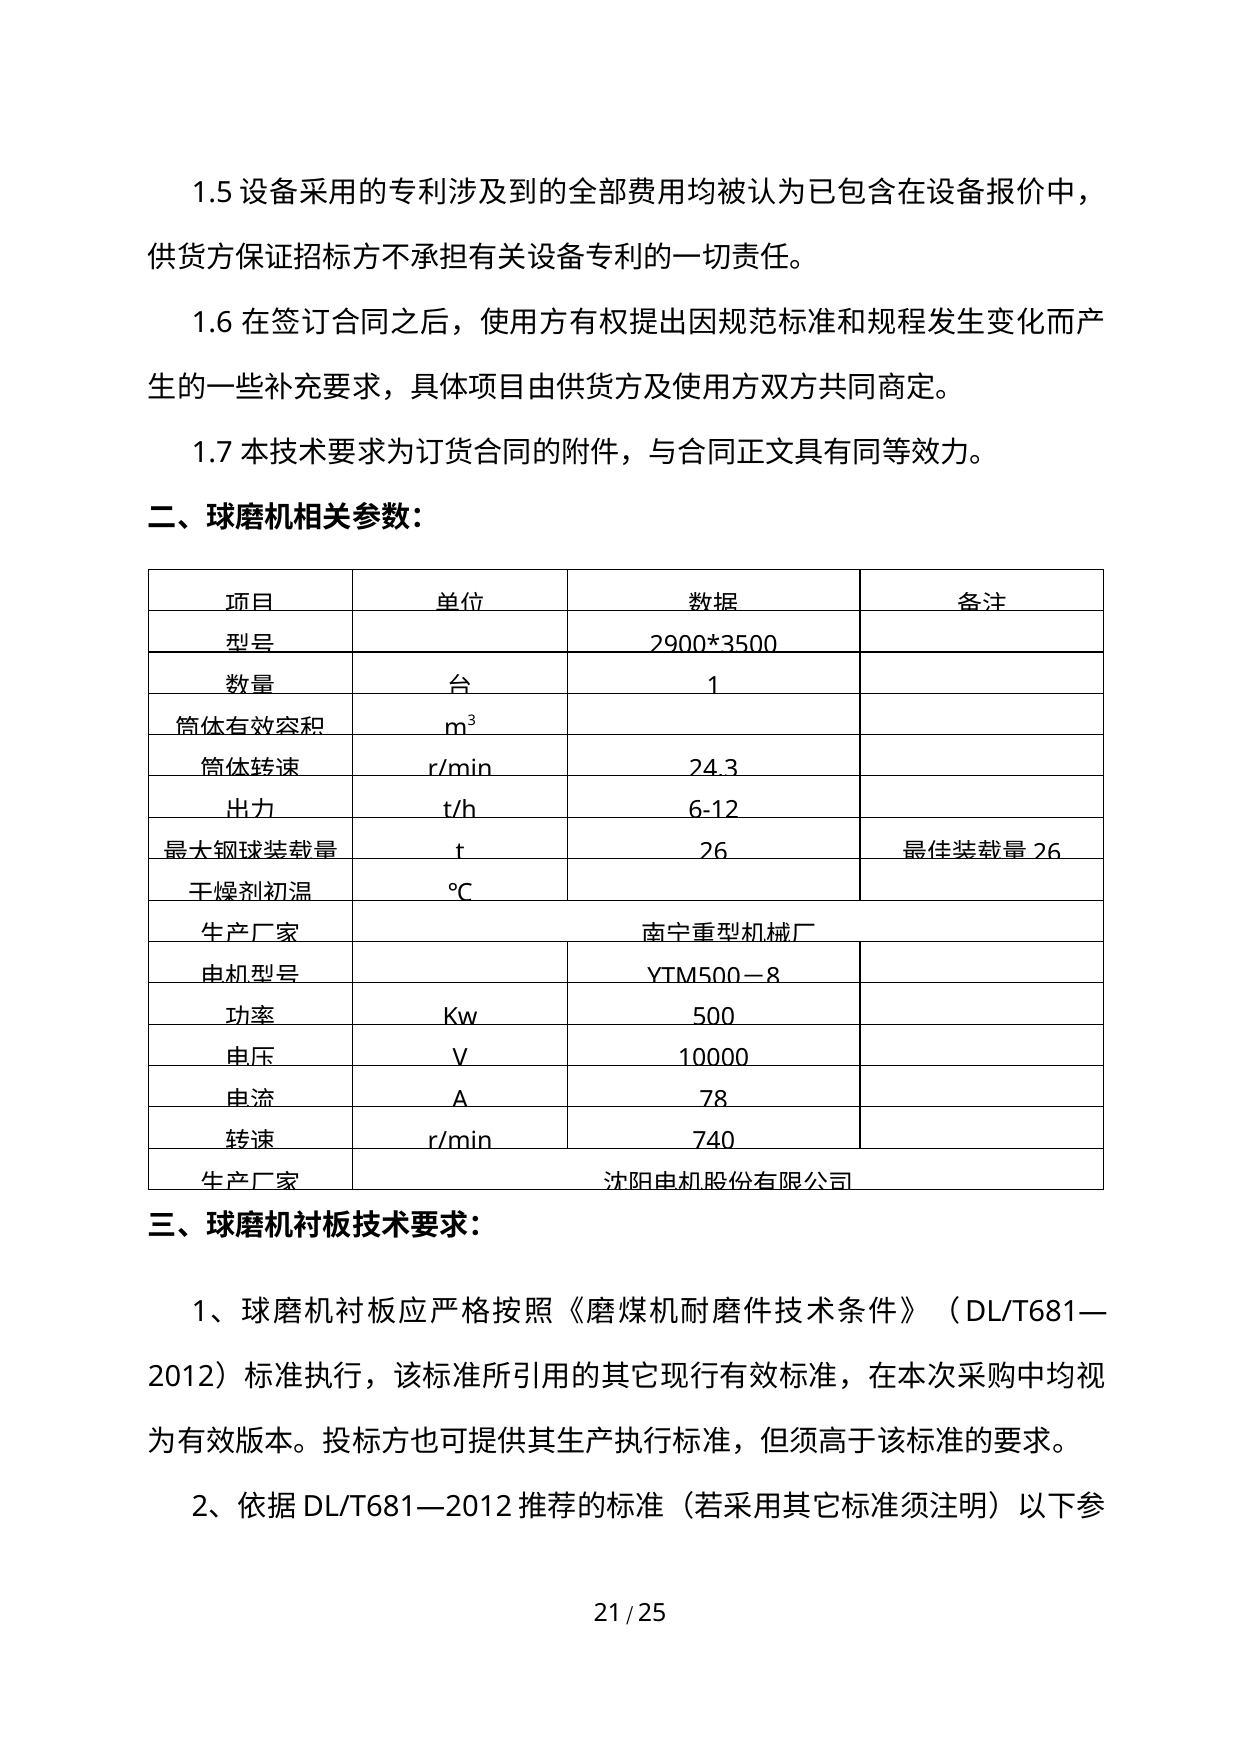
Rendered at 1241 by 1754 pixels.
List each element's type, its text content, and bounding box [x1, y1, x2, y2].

table_cell [861, 694, 1103, 734]
table_cell 10000 [568, 1025, 859, 1065]
table_cell [861, 735, 1103, 775]
text 三、球磨机衬板技术要求： [148, 1190, 1107, 1255]
table_cell V [353, 1025, 567, 1065]
table_cell 南宁重型机械厂 [353, 901, 1103, 941]
table_cell 生产厂家 [149, 1149, 352, 1189]
table_cell r/min [353, 735, 567, 775]
table_cell 最大钢球装载量 [149, 818, 352, 858]
table_cell 500 [568, 983, 859, 1023]
table_cell 台 [353, 653, 567, 693]
table_cell 电机型号 [149, 942, 352, 982]
table_cell [861, 942, 1103, 982]
table_cell 6-12 [568, 776, 859, 817]
table_cell 2900*3500 [568, 611, 859, 651]
table_cell 转速 [149, 1107, 352, 1148]
table_cell [861, 611, 1103, 651]
text 二、球磨机相关参数： [148, 482, 1107, 547]
table_cell [353, 942, 567, 982]
table_cell [861, 1066, 1103, 1106]
table_cell [861, 1025, 1103, 1065]
table_cell 出力 [149, 776, 352, 817]
table_cell [861, 776, 1103, 817]
table_header 数据 [568, 570, 859, 610]
table_cell 沈阳电机股份有限公司 [353, 1149, 1103, 1189]
text 1.7 本技术要求为订货合同的附件，与合同正文具有同等效力。 [148, 417, 1107, 482]
table_cell 生产厂家 [149, 901, 352, 941]
table_cell 电压 [149, 1025, 352, 1065]
table_header 项目 [149, 570, 352, 610]
table_cell 78 [568, 1066, 859, 1106]
table_cell [353, 611, 567, 651]
table_cell 型号 [149, 611, 352, 651]
table_cell [568, 859, 859, 899]
table_cell m3 [353, 694, 567, 734]
table_cell r/min [353, 1107, 567, 1148]
table_header 备注 [861, 570, 1103, 610]
table_cell 筒体转速 [149, 735, 352, 775]
table_cell t/h [353, 776, 567, 817]
text 1、球磨机衬板应严格按照《磨煤机耐磨件技术条件》（DL/T681—2012）标准执行，该标准所引用的其它现行有效标准，在本次采购中均视为有效版本。投标方也可提供其生产执行标准，但须高于该标准的要求。 [148, 1276, 1107, 1471]
table_cell 数量 [149, 653, 352, 693]
table_cell ℃ [353, 859, 567, 899]
table_cell [861, 653, 1103, 693]
table_cell [861, 859, 1103, 899]
table_cell 740 [568, 1107, 859, 1148]
table_cell t [353, 818, 567, 858]
text 1.6 在签订合同之后，使用方有权提出因规范标准和规程发生变化而产生的一些补充要求，具体项目由供货方及使用方双方共同商定。 [148, 287, 1107, 417]
table_header 单位 [353, 570, 567, 610]
table_cell [861, 983, 1103, 1023]
table_cell A [353, 1066, 567, 1106]
table_cell YTM500－8 [568, 942, 859, 982]
table_cell 电流 [149, 1066, 352, 1106]
table_cell 26 [568, 818, 859, 858]
table_cell Kw [353, 983, 567, 1023]
table_cell [568, 694, 859, 734]
table_cell 1 [568, 653, 859, 693]
text 1.5设备采用的专利涉及到的全部费用均被认为已包含在设备报价中，供货方保证招标方不承担有关设备专利的一切责任。 [148, 157, 1107, 287]
table_cell 干燥剂初温 [149, 859, 352, 899]
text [148, 1471, 1107, 1536]
table_cell 24.3 [568, 735, 859, 775]
table_cell 最佳装载量26 [861, 818, 1103, 858]
table_cell 功率 [149, 983, 352, 1023]
table_cell 筒体有效容积 [149, 694, 352, 734]
table_cell [861, 1107, 1103, 1148]
